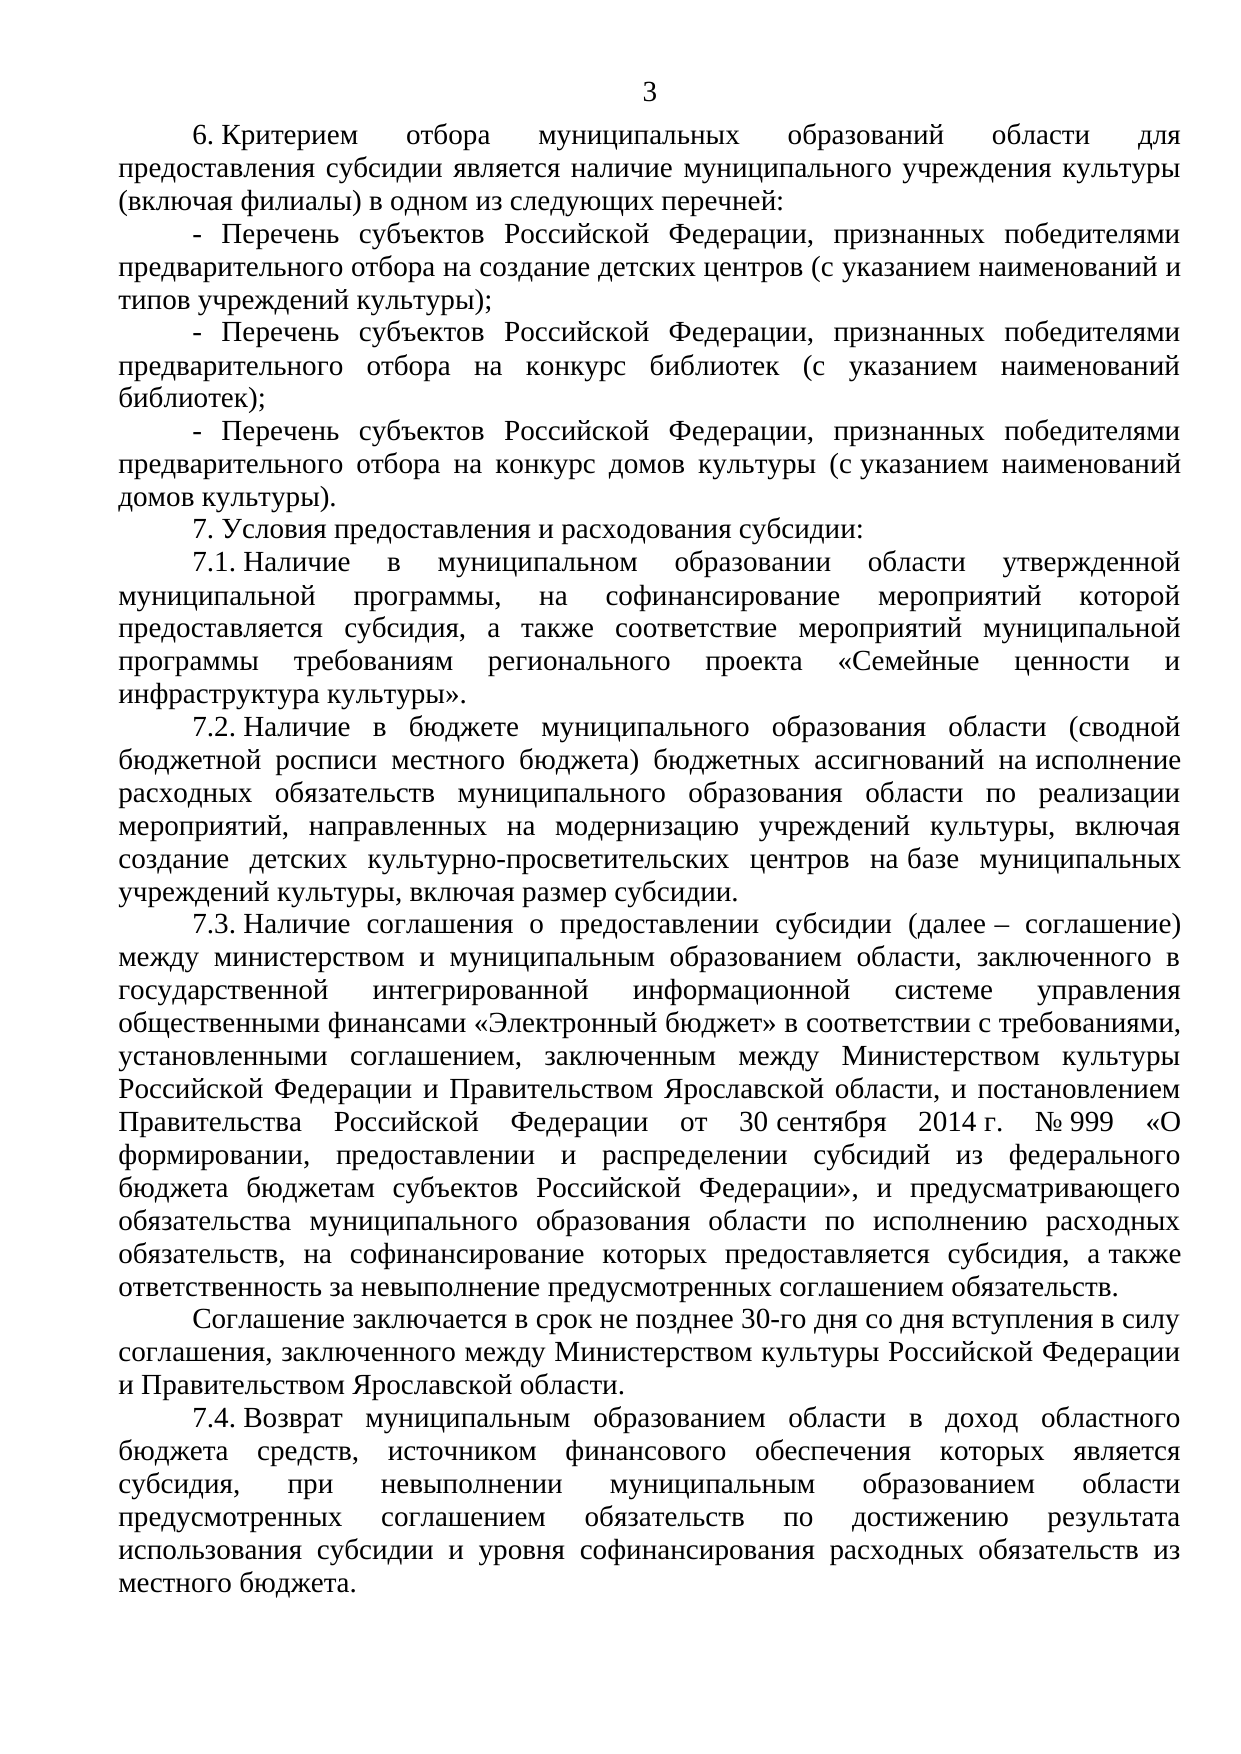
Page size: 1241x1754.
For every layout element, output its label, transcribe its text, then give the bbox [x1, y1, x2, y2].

text - Перечень субъектов Российской Федерации, признанных победителями предварительного отбора на создание детских центров (с указанием наименований и типов учреждений культуры); [118, 217, 1181, 315]
text - Перечень субъектов Российской Федерации, признанных победителями предварительного отбора на конкурс библиотек (с указанием наименований библиотек); [118, 315, 1181, 414]
text 7.4. Возврат муниципальным образованием области в доход областного бюджета средств, источником финансового обеспечения которых является субсидия, при невыполнении муниципальным образованием области предусмотренных соглашением обязательств по достижению результата использования субсидии и уровня софинансирования расходных обязательств из местного бюджета. [118, 1401, 1181, 1598]
text 7.1. Наличие в муниципальном образовании области утвержденной муниципальной программы, на софинансирование мероприятий которой предоставляется субсидия, а также соответствие мероприятий муниципальной программы требованиям регионального проекта «Семейные ценности и инфраструктура культуры». [118, 546, 1181, 710]
text 6. Критерием отбора муниципальных образований области для предоставления субсидии является наличие муниципального учреждения культуры (включая филиалы) в одном из следующих перечней: [118, 118, 1181, 217]
text 7.2. Наличие в бюджете муниципального образования области (сводной бюджетной росписи местного бюджета) бюджетных ассигнований на исполнение расходных обязательств муниципального образования области по реализации мероприятий, направленных на модернизацию учреждений культуры, включая создание детских культурно-просветительских центров на базе муниципальных учреждений культуры, включая размер субсидии. [118, 710, 1181, 907]
text - Перечень субъектов Российской Федерации, признанных победителями предварительного отбора на конкурс домов культуры (с указанием наименований домов культуры). [118, 414, 1181, 513]
text Соглашение заключается в срок не позднее 30-го дня со дня вступления в силу соглашения, заключенного между Министерством культуры Российской Федерации и Правительством Ярославской области. [118, 1302, 1181, 1401]
text 7. Условия предоставления и расходования субсидии: [118, 513, 1181, 546]
text 7.3. Наличие соглашения о предоставлении субсидии (далее – соглашение) между министерством и муниципальным образованием области, заключенного в государственной интегрированной информационной системе управления общественными финансами «Электронный бюджет» в соответствии с требованиями, установленными соглашением, заключенным между Министерством культуры Российской Федерации и Правительством Ярославской области, и постановлением Правительства Российской Федерации от 30 сентября 2014 г. № 999 «О формировании, предоставлении и распределении субсидий из федерального бюджета бюджетам субъектов Российской Федерации», и предусматривающего обязательства муниципального образования области по исполнению расходных обязательств, на софинансирование которых предоставляется субсидия, а также ответственность за невыполнение предусмотренных соглашением обязательств. [118, 907, 1181, 1302]
